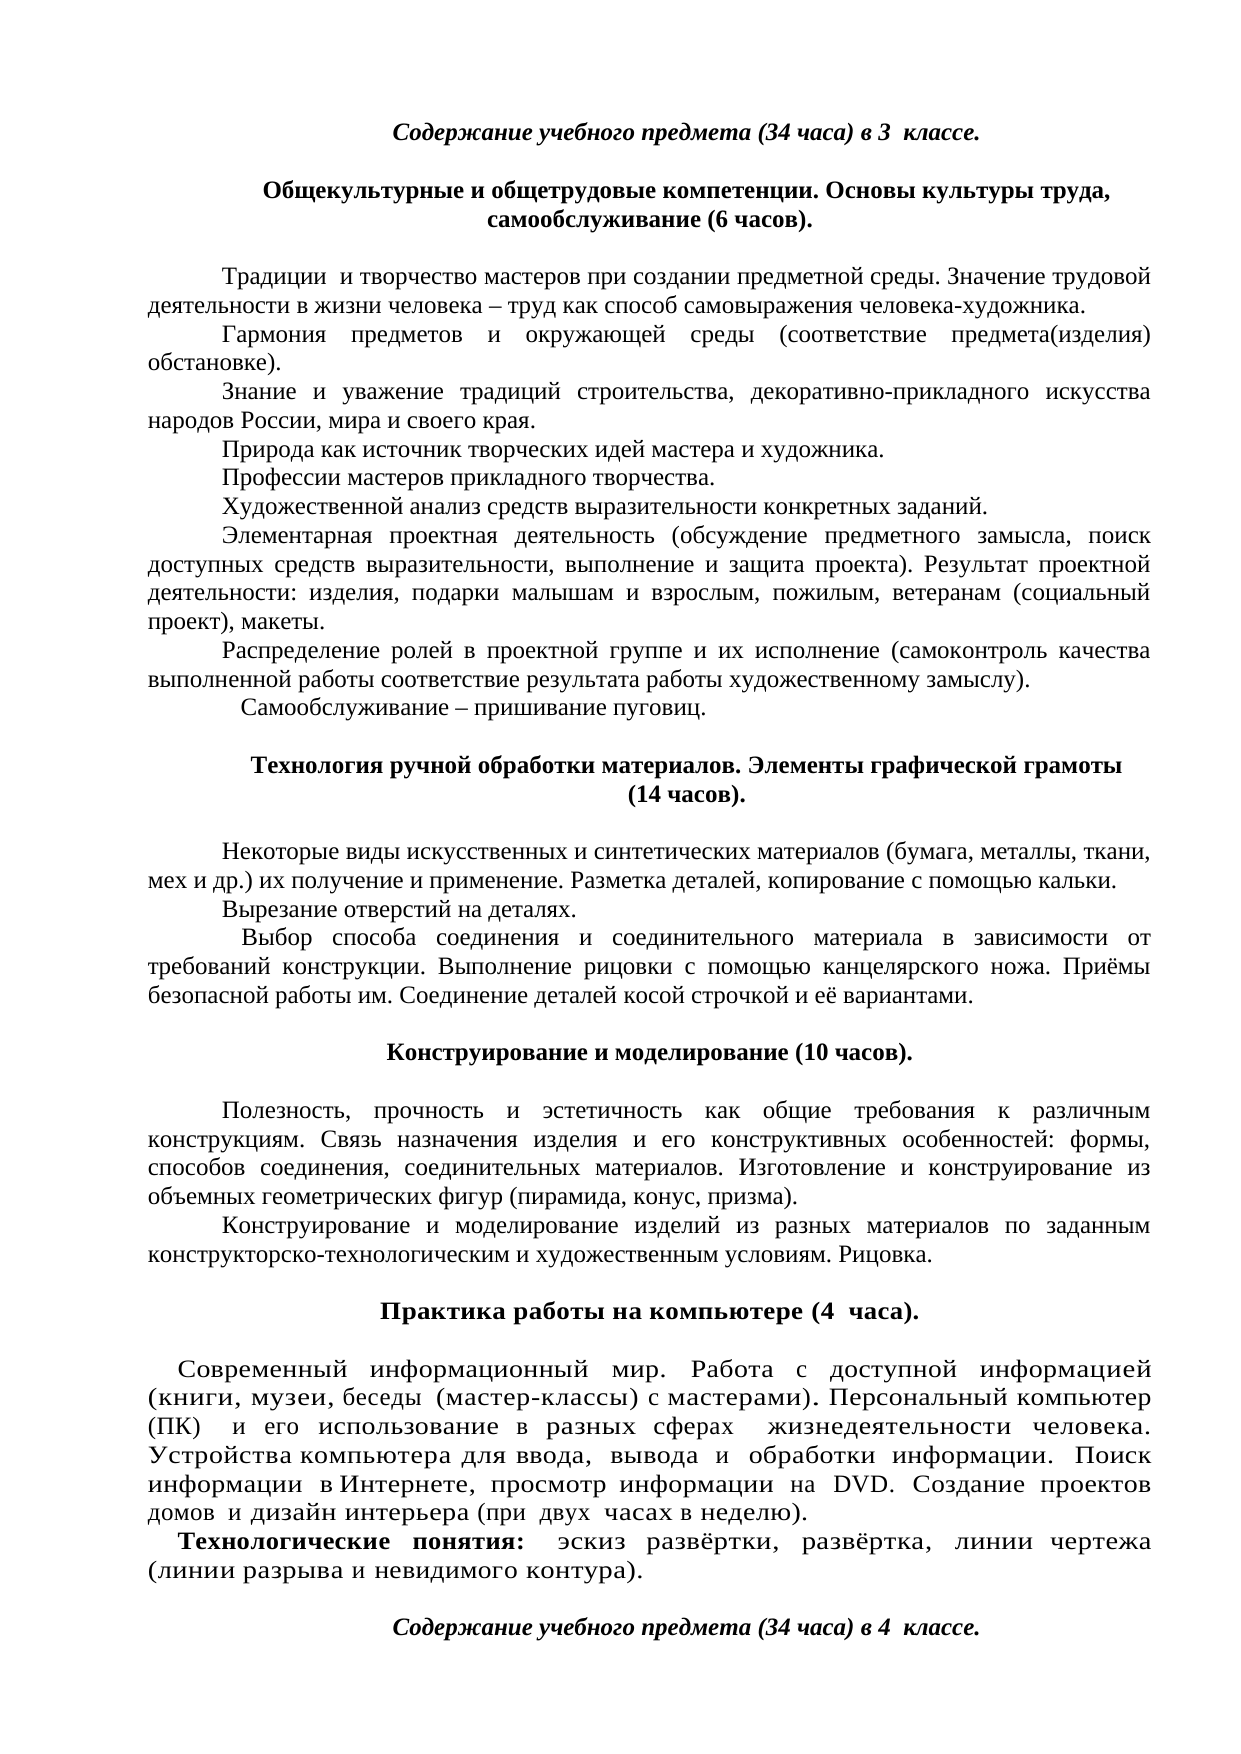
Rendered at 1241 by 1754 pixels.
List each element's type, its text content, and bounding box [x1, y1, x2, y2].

text Выбор способа соединения и соединительного материала в зависимости от требований конструкции. Выполнение рицовки с помощью канцелярского ножа. Приёмы безопасной работы им. Соединение деталей косой строчкой и её вариантами. [148, 922, 1152, 1009]
text Вырезание отверстий на деталях. [148, 894, 1152, 922]
text Конструирование и моделирование (10 часов). [148, 1037, 1152, 1066]
text Гармония предметов и окружающей среды (соответствие предмета(изделия) обстановке). [148, 319, 1152, 376]
text Природа как источник творческих идей мастера и художника. [148, 434, 1152, 462]
text Современный информационный мир. Работа с доступной информацией (книги, музеи, беседы (мастер-классы) с мастерами). Персональный компьютер (ПК) и его использование в разных сферах жизнедеятельности человека. Устройства компьютера для ввода, вывода и обработки информации. Поиск информации в Интернете, просмотр информации на DVD. Создание проектов домов и дизайн интерьера (при двух часах в неделю). [148, 1354, 1152, 1526]
text Полезность, прочность и эстетичность как общие требования к различным конструкциям. Связь назначения изделия и его конструктивных особенностей: формы, способов соединения, соединительных материалов. Изготовление и конструирование из объемных геометрических фигур (пирамида, конус, призма). [148, 1095, 1152, 1210]
text Общекультурные и общетрудовые компетенции. Основы культуры труда, самообслуживание (6 часов). [148, 175, 1152, 232]
text Распределение ролей в проектной группе и их исполнение (самоконтроль качества выполненной работы соответствие результата работы художественному замыслу). [148, 635, 1152, 692]
text Профессии мастеров прикладного творчества. [148, 462, 1152, 491]
text Элементарная проектная деятельность (обсуждение предметного замысла, поиск доступных средств выразительности, выполнение и защита проекта). Результат проектной деятельности: изделия, подарки малышам и взрослым, пожилым, ветеранам (социальный проект), макеты. [148, 520, 1152, 635]
text Практика работы на компьютере (4 часа). [148, 1296, 1152, 1325]
text Некоторые виды искусственных и синтетических материалов (бумага, металлы, ткани, мех и др.) их получение и применение. Разметка деталей, копирование с помощью кальки. [148, 836, 1152, 894]
text Самообслуживание – пришивание пуговиц. [148, 692, 1152, 721]
text Конструирование и моделирование изделий из разных материалов по заданным конструкторско-технологическим и художественным условиям. Рицовка. [148, 1210, 1152, 1267]
text Традиции и творчество мастеров при создании предметной среды. Значение трудовой деятельности в жизни человека – труд как способ самовыражения человека-художника. [148, 261, 1152, 319]
text Художественной анализ средств выразительности конкретных заданий. [148, 491, 1152, 520]
text Содержание учебного предмета (34 часа) в 4 классе. [148, 1612, 1152, 1641]
text Содержание учебного предмета (34 часа) в 3 классе. [148, 117, 1152, 146]
text Технология ручной обработки материалов. Элементы графической грамоты [148, 750, 1152, 779]
text Технологические понятия: эскиз развёртки, развёртка, линии чертежа (линии разрыва и невидимого контура). [148, 1526, 1152, 1584]
text Знание и уважение традиций строительства, декоративно-прикладного искусства народов России, мира и своего края. [148, 376, 1152, 434]
text (14 часов). [148, 779, 1152, 807]
